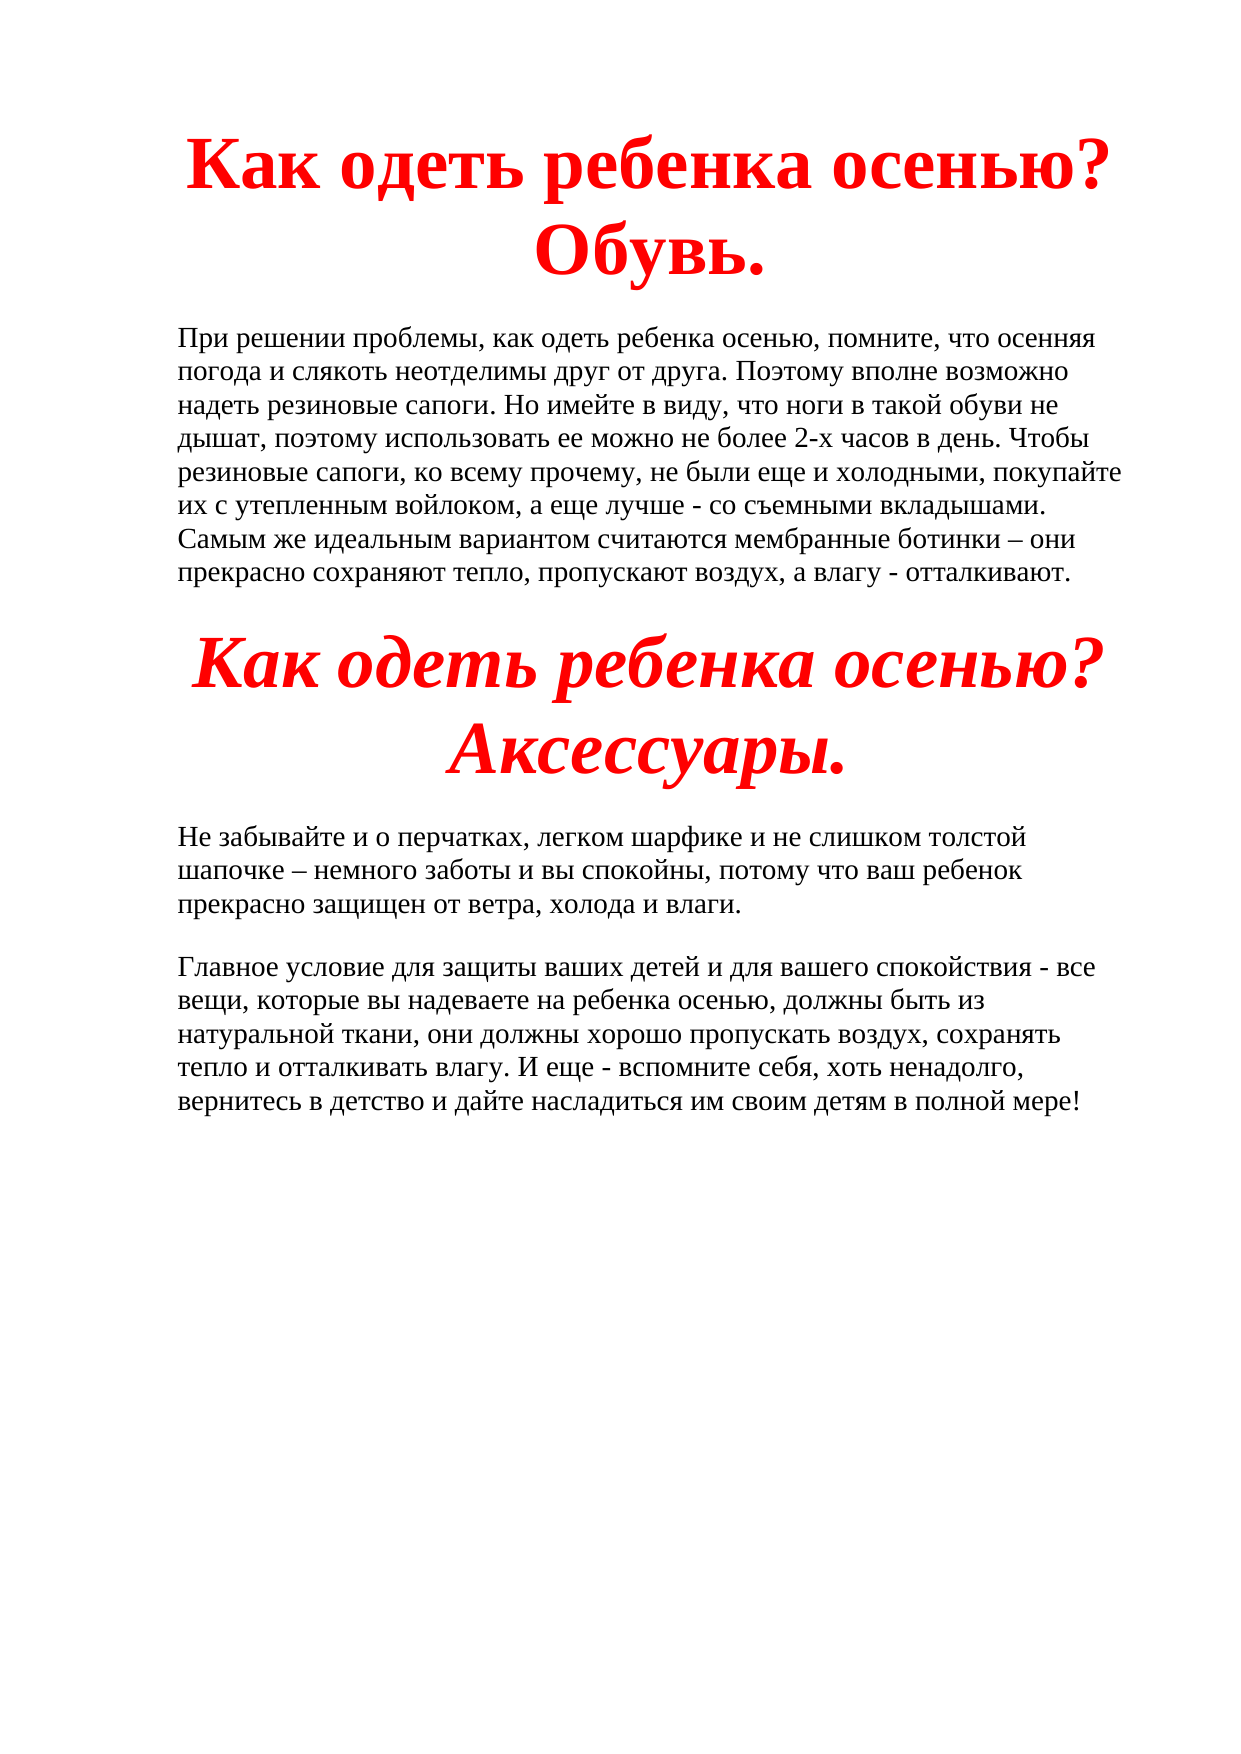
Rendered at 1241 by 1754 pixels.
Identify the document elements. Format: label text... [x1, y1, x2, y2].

text Как одеть ребенка осенью? Аксессуары. [177, 617, 1122, 790]
text Не забывайте и о перчатках, легком шарфике и не слишком толстой шапочке – немного заботы и вы спокойны, потому что ваш ребенок прекрасно защищен от ветра, холода и влаги. [177, 819, 1122, 919]
text Как одеть ребенка осенью? Обувь. [177, 118, 1122, 291]
text Главное условие для защиты ваших детей и для вашего спокойствия - все вещи, которые вы надеваете на ребенка осенью, должны быть из натуральной ткани, они должны хорошо пропускать воздух, сохранять тепло и отталкивать влагу. И еще - вспомните себя, хоть ненадолго, вернитесь в детство и дайте насладиться им своим детям в полной мере! [177, 949, 1122, 1116]
text При решении проблемы, как одеть ребенка осенью, помните, что осенняя погода и слякоть неотделимы друг от друга. Поэтому вполне возможно надеть резиновые сапоги. Но имейте в виду, что ноги в такой обуви не дышат, поэтому использовать ее можно не более 2-х часов в день. Чтобы резиновые сапоги, ко всему прочему, не были еще и холодными, покупайте их с утепленным войлоком, а еще лучше - со съемными вкладышами. Самым же идеальным вариантом считаются мембранные ботинки – они прекрасно сохраняют тепло, пропускают воздух, а влагу - отталкивают. [177, 320, 1122, 588]
